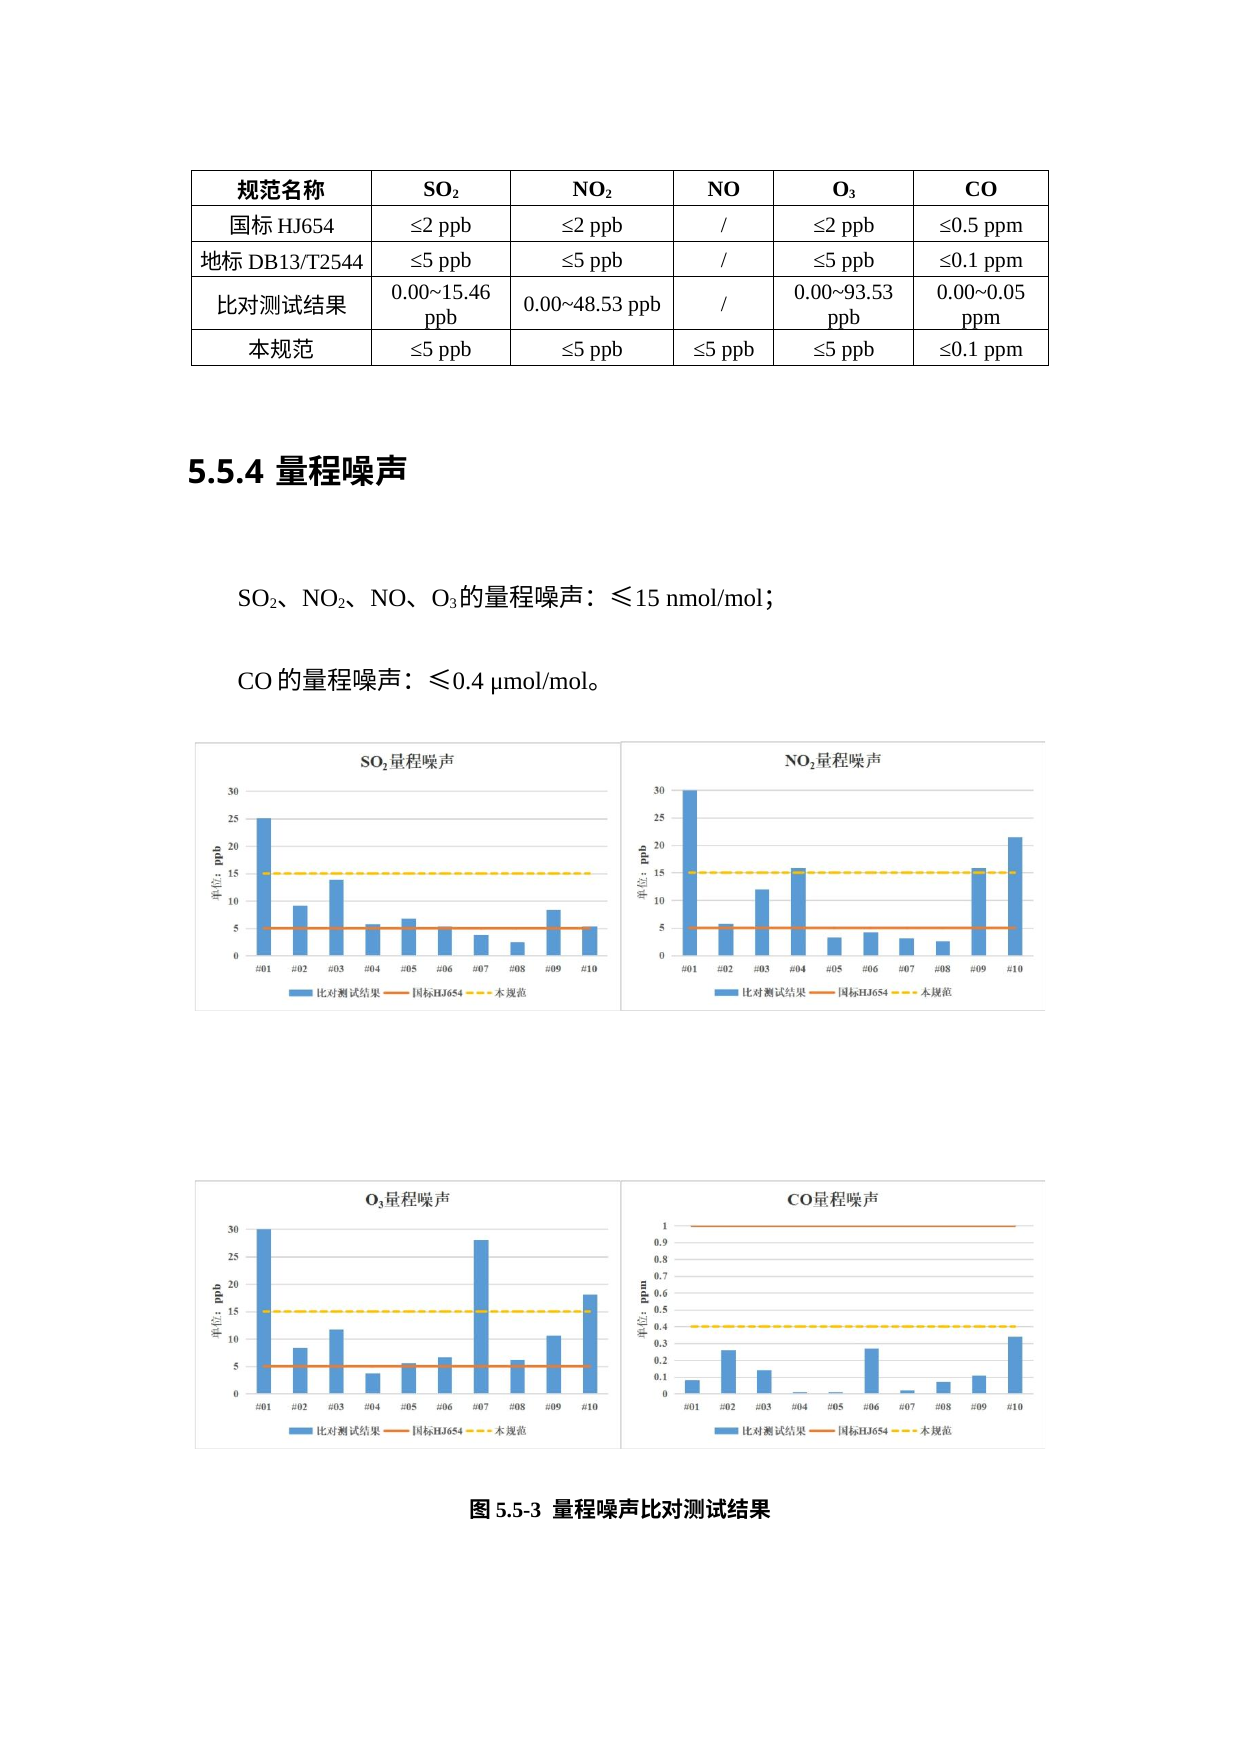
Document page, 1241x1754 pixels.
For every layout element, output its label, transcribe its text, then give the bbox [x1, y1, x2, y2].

table_header NO2 [511, 171, 673, 205]
table_header 规范名称 [192, 171, 371, 205]
picture [194, 741, 1046, 1011]
table_cell ≤5 ppb [774, 330, 913, 364]
table_cell ≤5 ppb [511, 330, 673, 364]
table_cell 0.00~15.46 ppb [372, 277, 510, 329]
table_cell 地标DB13/T2544 [192, 242, 371, 276]
table_cell ≤5 ppb [674, 330, 773, 364]
table_cell ≤5 ppb [774, 242, 913, 276]
subtitle 量程噪声 [187, 162, 1053, 501]
table_header NO [674, 171, 773, 205]
table_cell 国标HJ654 [192, 206, 371, 241]
table_cell 0.00~48.53 ppb [511, 277, 673, 329]
table_cell 本规范 [192, 330, 371, 364]
text SO2、NO2、NO、O3的量程噪声：≤15 nmol/mol； [187, 563, 1053, 628]
table_cell ≤0.1 ppm [914, 242, 1048, 276]
picture [194, 1180, 1046, 1449]
table_header O3 [774, 171, 913, 205]
table_cell ≤5 ppb [511, 242, 673, 276]
table_cell ≤5 ppb [372, 330, 510, 364]
text CO的量程噪声：≤0.4 μmol/mol。 [187, 646, 1053, 711]
table_cell / [674, 206, 773, 241]
table_cell ≤2 ppb [511, 206, 673, 241]
table_cell / [674, 277, 773, 329]
table_cell ≤2 ppb [372, 206, 510, 241]
table_cell / [674, 242, 773, 276]
table_header CO [914, 171, 1048, 205]
text 图5.5-3 量程噪声比对测试结果 [187, 1491, 1053, 1524]
table_header SO2 [372, 171, 510, 205]
table_cell 0.00~93.53 ppb [774, 277, 913, 329]
table_cell ≤2 ppb [774, 206, 913, 241]
table_cell ≤0.5 ppm [914, 206, 1048, 241]
table_cell 0.00~0.05 ppm [914, 277, 1048, 329]
table_cell 比对测试结果 [192, 277, 371, 329]
table_cell ≤0.1 ppm [914, 330, 1048, 364]
table_cell ≤5 ppb [372, 242, 510, 276]
